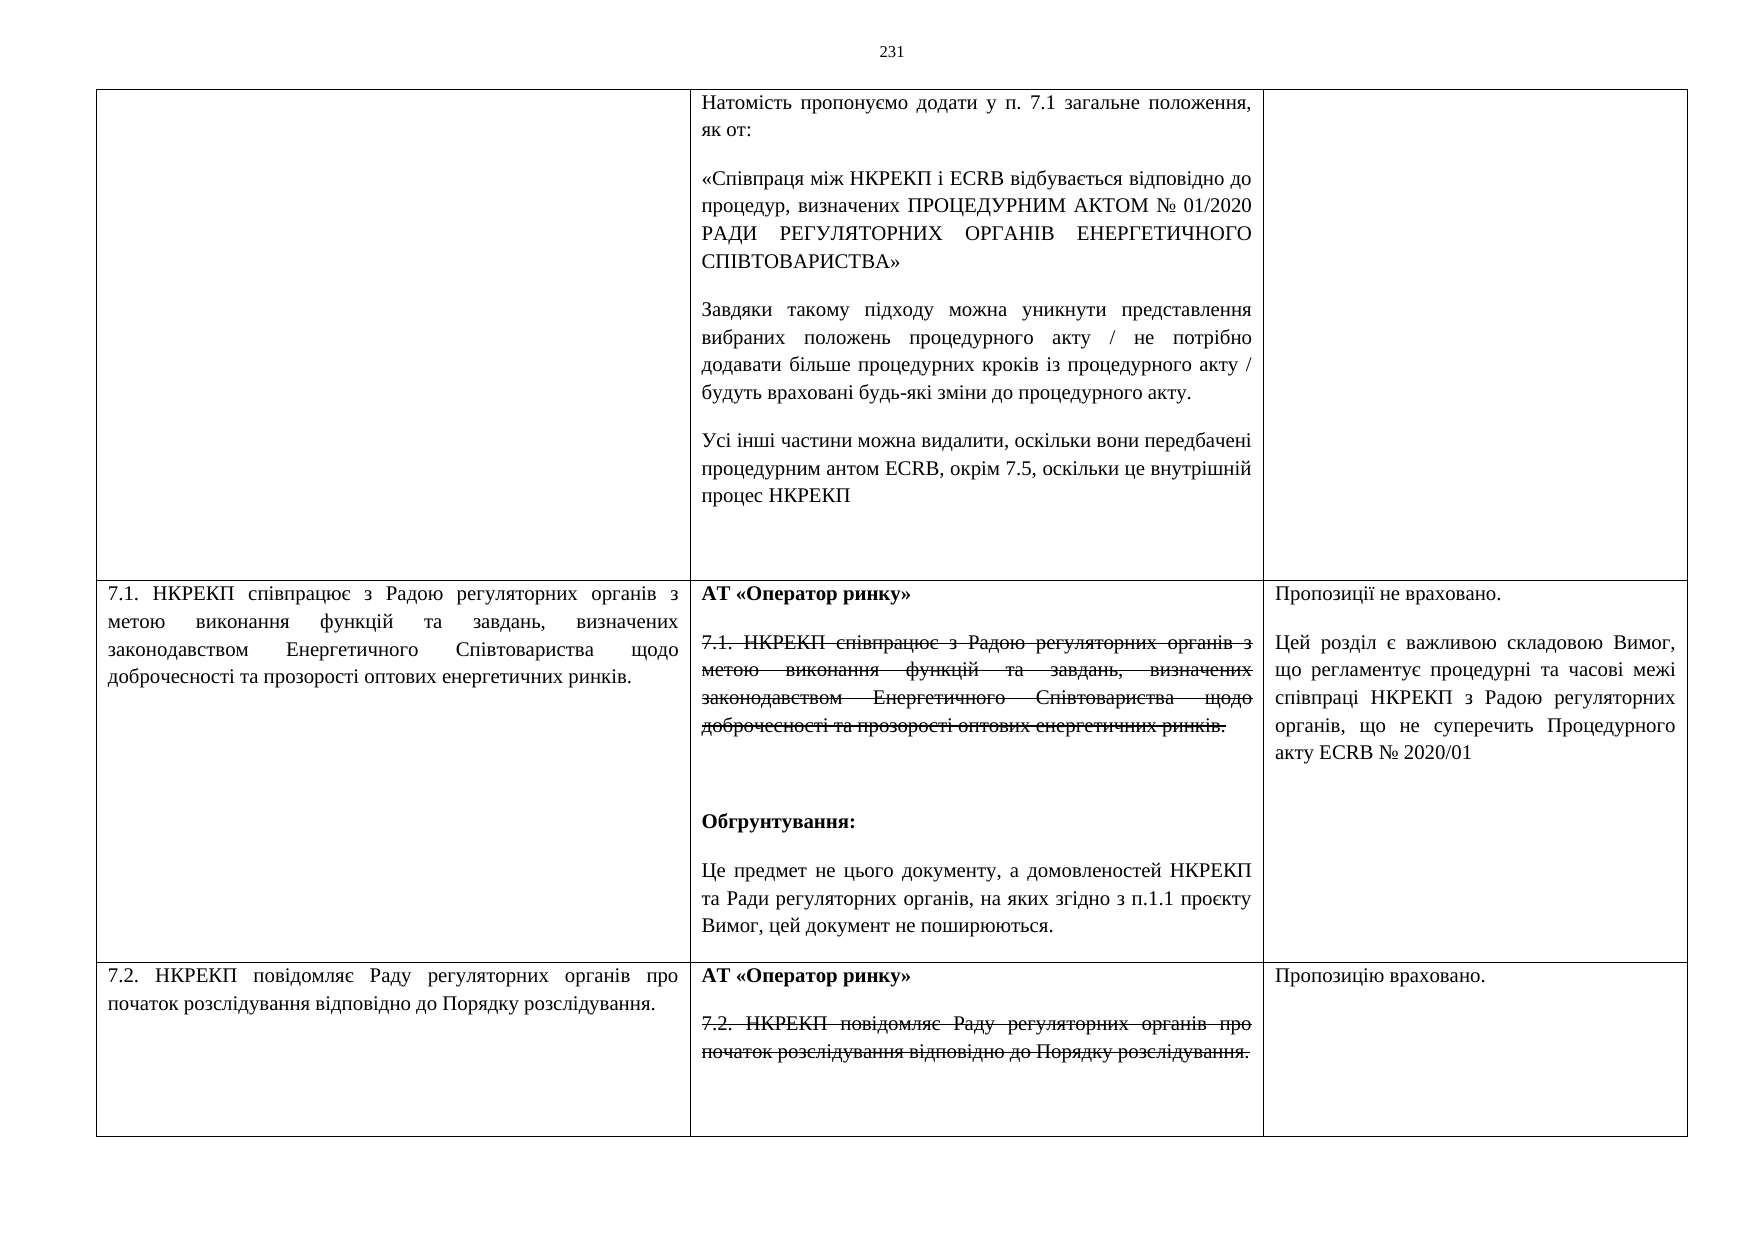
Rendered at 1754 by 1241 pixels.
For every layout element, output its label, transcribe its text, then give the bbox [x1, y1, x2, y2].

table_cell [97, 90, 690, 580]
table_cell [691, 90, 1263, 580]
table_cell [1264, 963, 1687, 1136]
table_cell 7.1. НКРЕКП співпрацює з Радою регуляторних органів з метою виконання функцій та завдань, визначених законодавством Енергетичного Співтовариства щодо доброчесності та прозорості оптових енергетичних ринків. [97, 581, 690, 962]
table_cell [97, 963, 690, 1136]
table_cell Пропозиції не враховано. Цей розділ є важливою складовою Вимог, що регламентує процедурні та часові межі співпраці НКРЕКП з Радою регуляторних органів, що не суперечить Процедурного акту ECRB № 2020/01 [1264, 581, 1687, 962]
table_cell [1264, 90, 1687, 580]
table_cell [691, 963, 1263, 1136]
table_cell АТ «Оператор ринку» 7.1. НКРЕКП співпрацює з Радою регуляторних органів з метою виконання функцій та завдань, визначених законодавством Енергетичного Співтовариства щодо доброчесності та прозорості оптових енергетичних ринків. Обгрунтування: Це предмет не цього документу, а домовленостей НКРЕКП та Ради регуляторних органів, на яких згідно з п.1.1 проєкту Вимог, цей документ не поширюються. [691, 581, 1263, 962]
